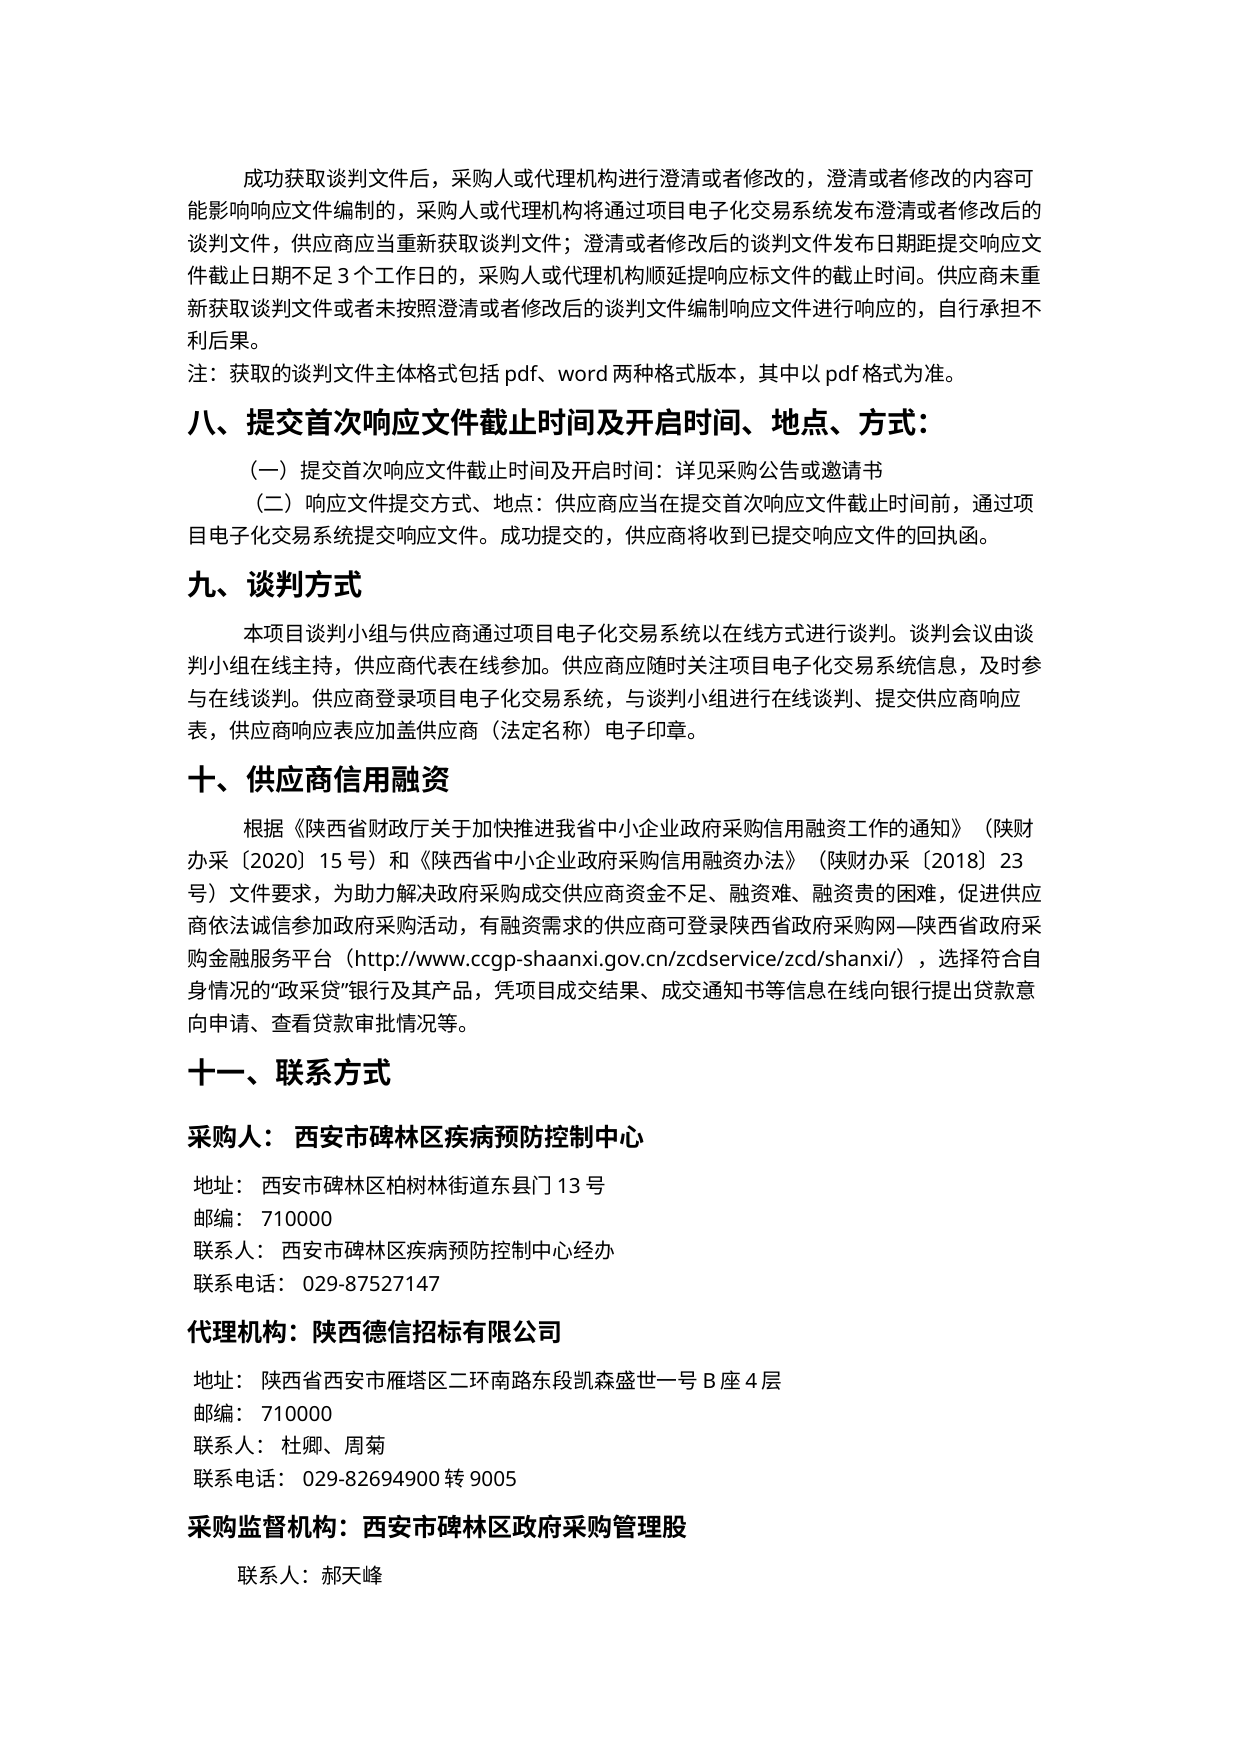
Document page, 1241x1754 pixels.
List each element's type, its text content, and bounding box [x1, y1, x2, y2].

text 十、供应商信用融资 [187, 747, 1053, 812]
text 成功获取谈判文件后，采购人或代理机构进行澄清或者修改的，澄清或者修改的内容可能影响响应文件编制的，采购人或代理机构将通过项目电子化交易系统发布澄清或者修改后的谈判文件，供应商应当重新获取谈判文件；澄清或者修改后的谈判文件发布日期距提交响应文件截止日期不足3个工作日的，采购人或代理机构顺延提响应标文件的截止时间。供应商未重新获取谈判文件或者未按照澄清或者修改后的谈判文件编制响应文件进行响应的，自行承担不利后果。 [187, 162, 1053, 357]
text 联系电话： 029-87527147 [187, 1267, 1053, 1299]
text 注：获取的谈判文件主体格式包括pdf、word两种格式版本，其中以pdf格式为准。 [187, 357, 1053, 389]
text 八、提交首次响应文件截止时间及开启时间、地点、方式： [187, 389, 1053, 454]
text 代理机构：陕西德信招标有限公司 [187, 1299, 1053, 1364]
text 联系人： 西安市碑林区疾病预防控制中心经办 [187, 1234, 1053, 1267]
text 联系人：郝天峰 [187, 1559, 1053, 1592]
text 根据《陕西省财政厅关于加快推进我省中小企业政府采购信用融资工作的通知》（陕财办采〔2020〕15 号）和《陕西省中小企业政府采购信用融资办法》（陕财办采〔2018〕23 号）文件要求，为助力解决政府采购成交供应商资金不足、融资难、融资贵的困难，促进供应商依法诚信参加政府采购活动，有融资需求的供应商可登录陕西省政府采购网—陕西省政府采购金融服务平台（http://www.ccgp-shaanxi.gov.cn/zcdservice/zcd/shanxi/），选择符合自身情况的“政采贷”银行及其产品，凭项目成交结果、成交通知书等信息在线向银行提出贷款意向申请、查看贷款审批情况等。 [187, 812, 1053, 1039]
text 邮编： 710000 [187, 1397, 1053, 1429]
text 采购监督机构：西安市碑林区政府采购管理股 [187, 1494, 1053, 1559]
text （二）响应文件提交方式、地点：供应商应当在提交首次响应文件截止时间前，通过项目电子化交易系统提交响应文件。成功提交的，供应商将收到已提交响应文件的回执函。 [187, 487, 1053, 552]
text 联系电话： 029-82694900转9005 [187, 1462, 1053, 1494]
text 九、谈判方式 [187, 552, 1053, 617]
text （一）提交首次响应文件截止时间及开启时间：详见采购公告或邀请书 [187, 454, 1053, 487]
text 地址： 西安市碑林区柏树林街道东县门13号 [187, 1169, 1053, 1202]
text 邮编： 710000 [187, 1202, 1053, 1234]
text 十一、联系方式 [187, 1039, 1053, 1104]
text 本项目谈判小组与供应商通过项目电子化交易系统以在线方式进行谈判。谈判会议由谈判小组在线主持，供应商代表在线参加。供应商应随时关注项目电子化交易系统信息，及时参与在线谈判。供应商登录项目电子化交易系统，与谈判小组进行在线谈判、提交供应商响应表，供应商响应表应加盖供应商（法定名称）电子印章。 [187, 617, 1053, 747]
text 地址： 陕西省西安市雁塔区二环南路东段凯森盛世一号B座4层 [187, 1364, 1053, 1397]
text 采购人： 西安市碑林区疾病预防控制中心 [187, 1104, 1053, 1169]
text 联系人： 杜卿、周菊 [187, 1429, 1053, 1462]
